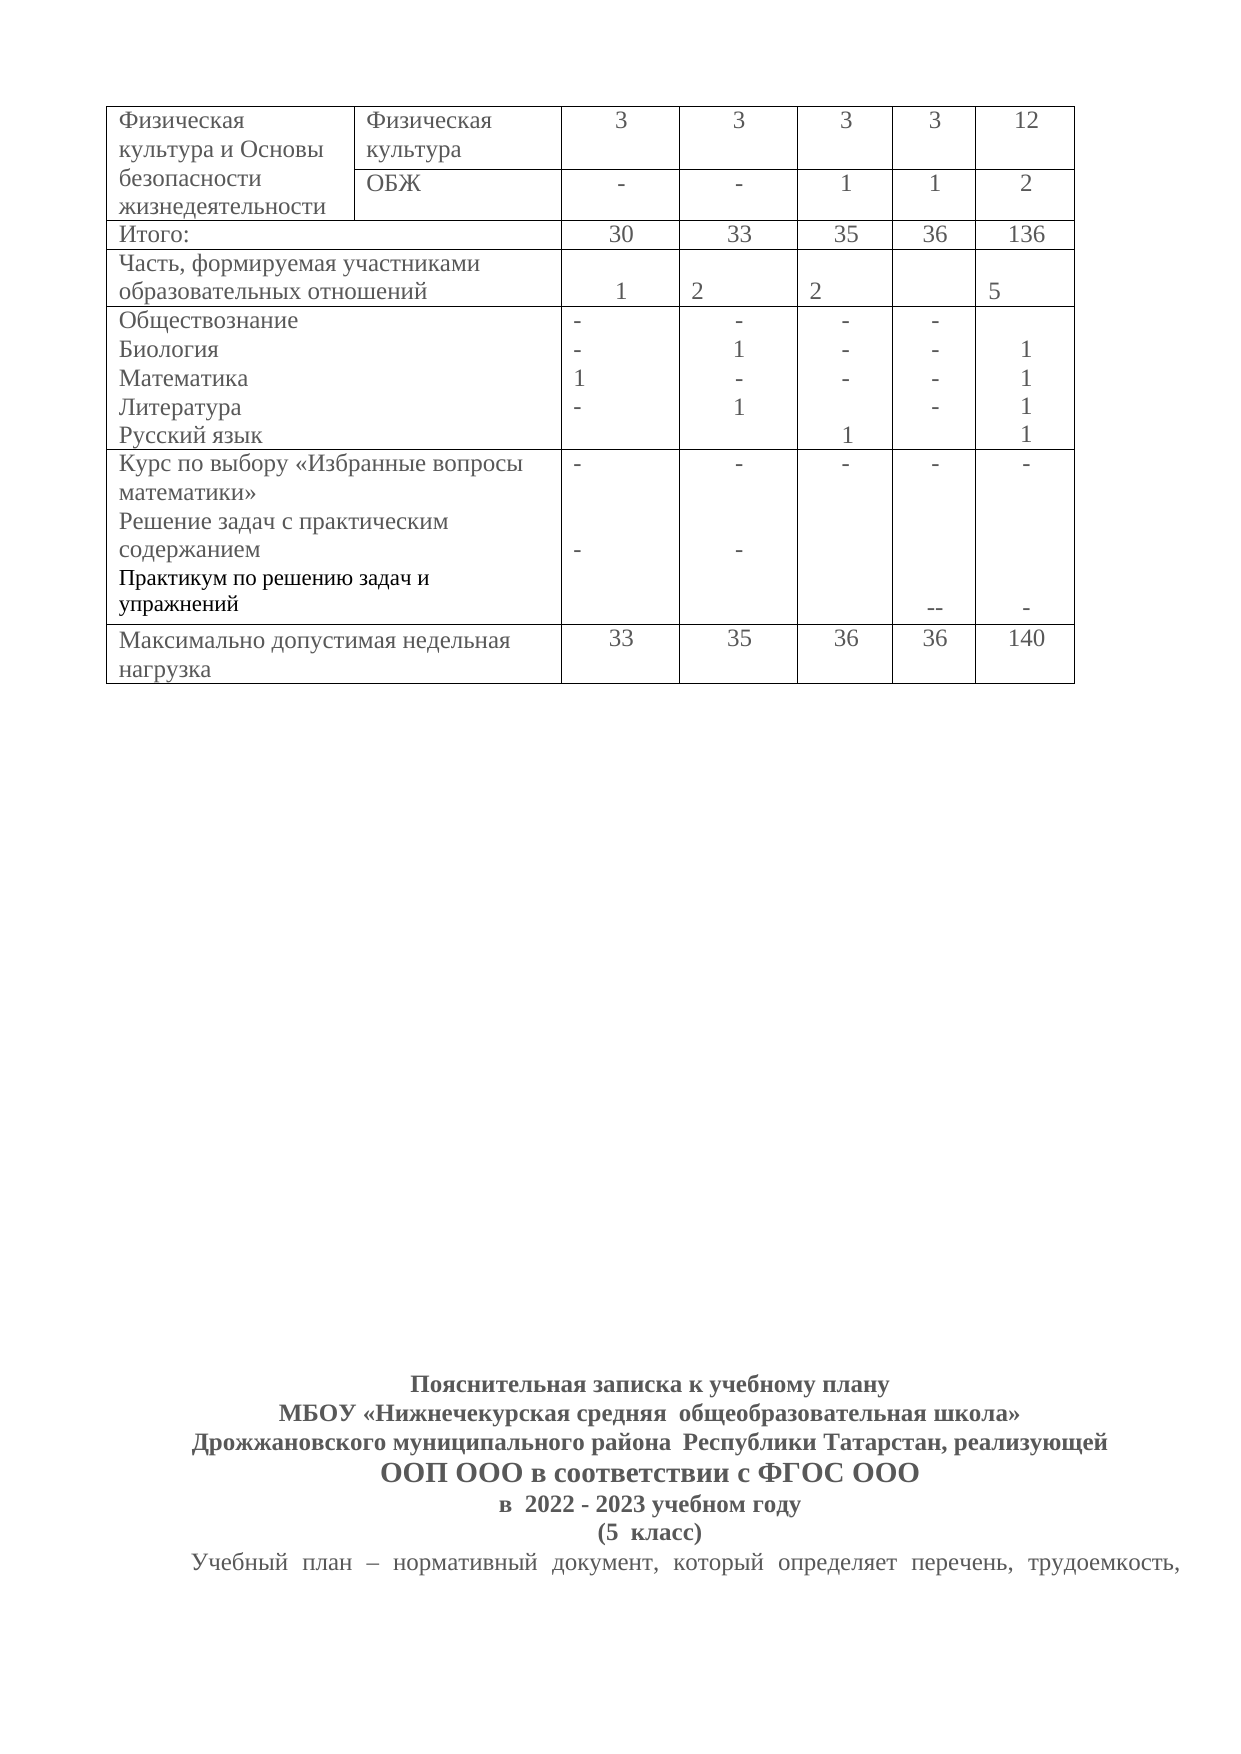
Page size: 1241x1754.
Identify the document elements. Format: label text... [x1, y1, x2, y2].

table_cell 30 [562, 221, 679, 249]
table_cell Максимально допустимая недельная нагрузка [107, 625, 561, 683]
table_cell Итого: [107, 221, 561, 249]
table_cell - - - - [893, 307, 975, 449]
table_cell 5 [976, 250, 1074, 306]
table_cell 1 1 1 1 [976, 307, 1074, 449]
table_cell 2 [680, 250, 797, 306]
table_cell 136 [976, 221, 1074, 249]
table_cell - [680, 170, 797, 220]
subtitle Пояснительная записка к учебному плану [185, 1369, 1115, 1398]
table_cell Обществознание Биология Математика Литература Русский язык [107, 307, 561, 449]
table_cell Курс по выбору «Избранные вопросы математики» Решение задач с практическим содержанием Практикум по решению задач и упражнений [107, 450, 561, 624]
table_cell 1 [893, 170, 975, 220]
table_cell - 1 - 1 [680, 307, 797, 449]
subtitle ООП ООО в соответствии с ФГОС ООО [185, 1456, 1115, 1489]
table_cell - -- [893, 450, 975, 624]
table_cell - - - 1 [798, 307, 892, 449]
table_cell 1 [562, 250, 679, 306]
table_cell 140 [976, 625, 1074, 683]
table_cell - - [976, 450, 1074, 624]
table_header 3 [562, 107, 679, 169]
table_cell - [562, 170, 679, 220]
table_cell ОБЖ [355, 170, 561, 220]
table_header 3 [798, 107, 892, 169]
table_cell 36 [893, 625, 975, 683]
table_cell Часть, формируемая участниками образовательных отношений [107, 250, 561, 306]
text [118, 1547, 1181, 1575]
table_cell 35 [798, 221, 892, 249]
table_cell 36 [798, 625, 892, 683]
table_header 12 [976, 107, 1074, 169]
table_cell [893, 250, 975, 306]
text (5 класс) [185, 1518, 1115, 1547]
table_header 3 [893, 107, 975, 169]
text Дрожжановского муниципального района Республики Татарстан, реализующей [185, 1427, 1115, 1456]
text МБОУ «Нижнечекурская средняя общеобразовательная школа» [184, 1398, 1115, 1427]
table_cell 36 [893, 221, 975, 249]
table_cell 2 [976, 170, 1074, 220]
table_cell 35 [680, 625, 797, 683]
table_cell 33 [562, 625, 679, 683]
table_header Физическая культура [355, 107, 561, 169]
table_cell - [798, 450, 892, 624]
table_header 3 [680, 107, 797, 169]
table_cell 1 [798, 170, 892, 220]
table_header Физическая культура и Основы безопасности жизнедеятельности [107, 107, 354, 220]
table_cell - - [562, 450, 679, 624]
table_cell 33 [680, 221, 797, 249]
table_cell - - 1 - [562, 307, 679, 449]
table_cell 2 [798, 250, 892, 306]
subtitle в 2022 - 2023 учебном году [185, 1489, 1115, 1518]
table_cell - - [680, 450, 797, 624]
